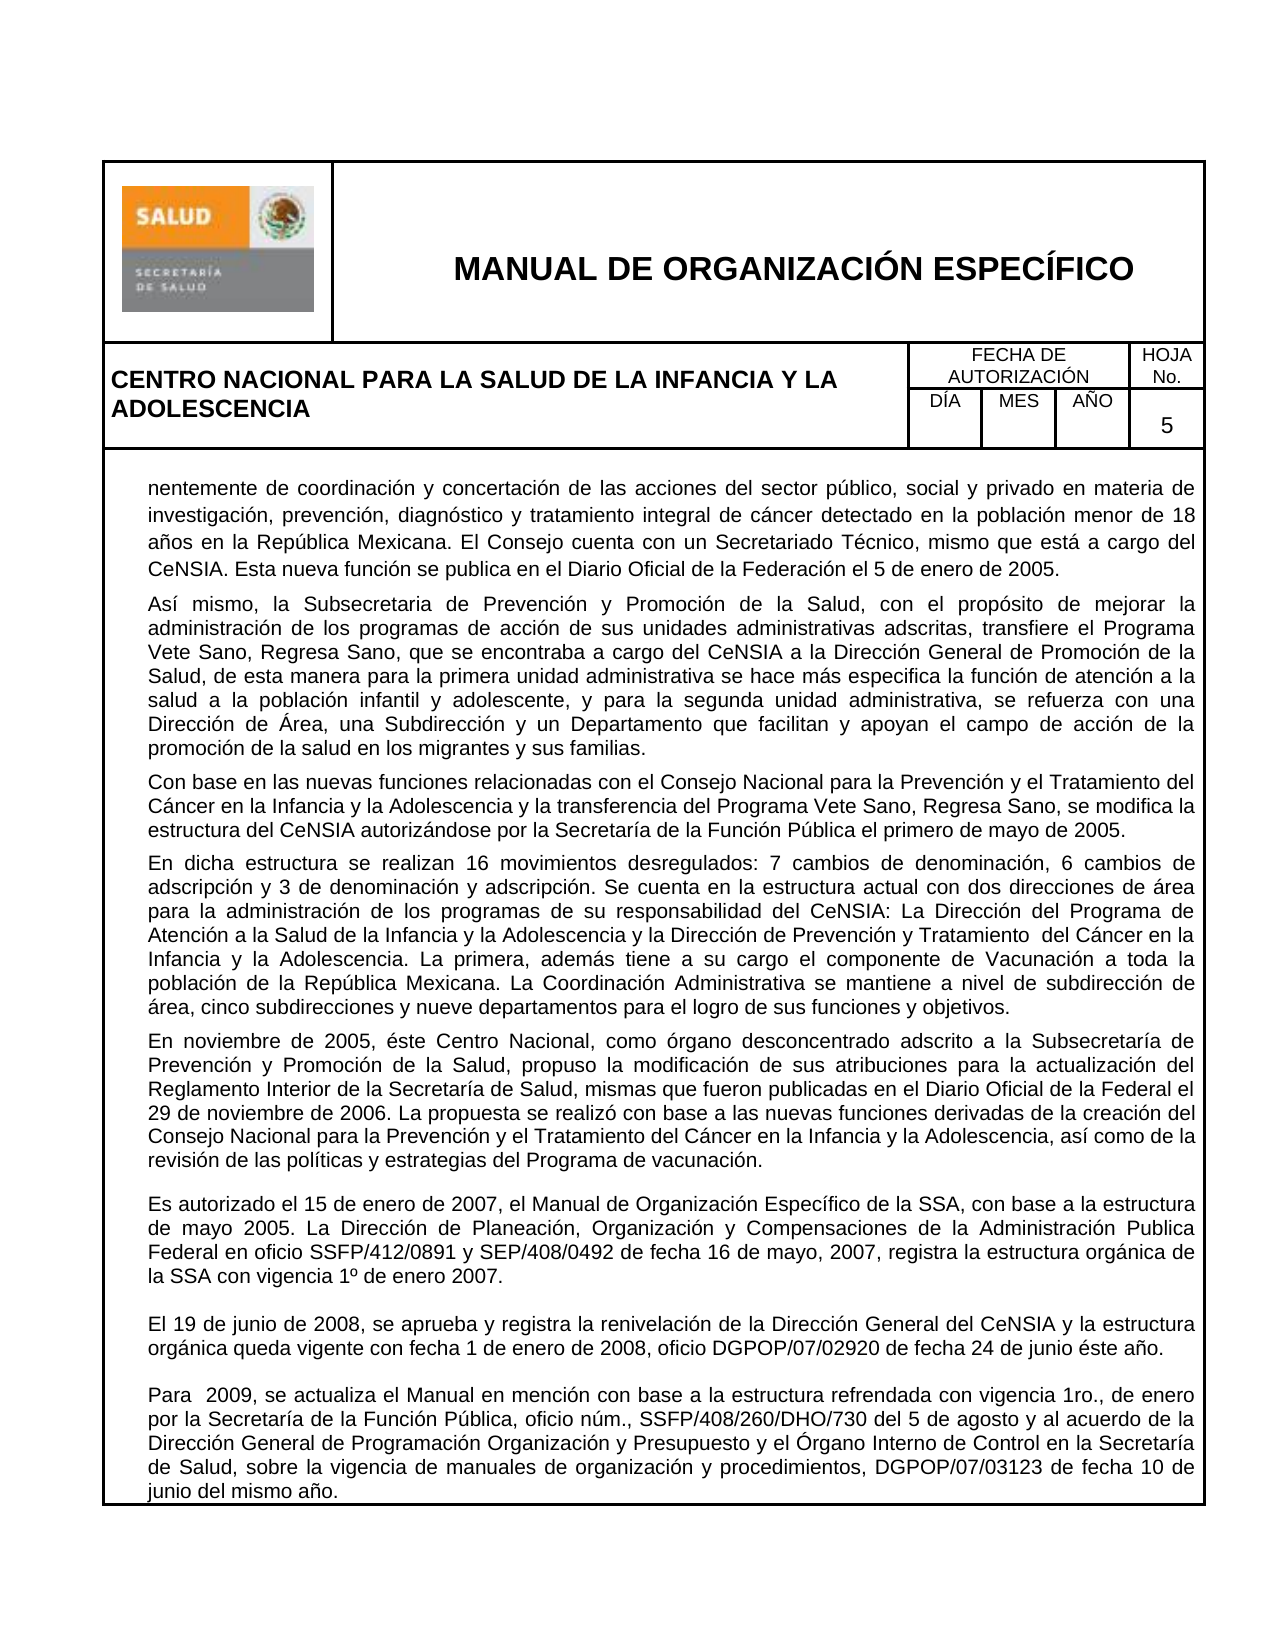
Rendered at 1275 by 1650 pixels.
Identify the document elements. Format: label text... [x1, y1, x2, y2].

table_cell CENTRO NACIONAL PARA LA SALUD DE LA INFANCIA Y LA ADOLESCENCIA [105, 344, 907, 447]
picture [122, 186, 314, 312]
table_cell [105, 163, 331, 341]
table_cell MANUAL DE ORGANIZACIÓN ESPECÍFICO [334, 163, 1203, 341]
table_cell AÑO [1057, 390, 1128, 447]
table_cell 5 [1131, 390, 1203, 447]
table_cell MES [983, 390, 1054, 447]
table_cell DÍA [910, 390, 980, 447]
table_cell FECHA DE AUTORIZACIÓN [910, 344, 1128, 387]
table_cell HOJA No. [1131, 344, 1203, 387]
table_cell nentemente de coordinación y concertación de las acciones del sector público, social y privado en materia de investigación, prevención, diagnóstico y tratamiento integral de cáncer detectado en la población menor de 18 años en la República Mexicana. El Consejo cuenta con un Secretariado Técnico, mismo que está a cargo del CeNSIA. Esta nueva función se publica en el Diario Oficial de la Federación el 5 de enero de 2005. Así mismo, la Subsecretaria de Prevención y Promoción de la Salud, con el propósito de mejorar la administración de los programas de acción de sus unidades administrativas adscritas, transfiere el Programa Vete Sano, Regresa Sano, que se encontraba a cargo del CeNSIA a la Dirección General de Promoción de la Salud, de esta manera para la primera unidad administrativa se hace más especifica la función de atención a la salud a la población infantil y adolescente, y para la segunda unidad administrativa, se refuerza con una Dirección de Área, una Subdirección y un Departamento que facilitan y apoyan el campo de acción de la promoción de la salud en los migrantes y sus familias. Con base en las nuevas funciones relacionadas con el Consejo Nacional para la Prevención y el Tratamiento del Cáncer en la Infancia y la Adolescencia y la transferencia del Programa Vete Sano, Regresa Sano, se modifica la estructura del CeNSIA autorizándose por la Secretaría de la Función Pública el primero de mayo de 2005. En dicha estructura se realizan 16 movimientos desregulados: 7 cambios de denominación, 6 cambios de adscripción y 3 de denominación y adscripción. Se cuenta en la estructura actual con dos direcciones de área para la administración de los programas de su responsabilidad del CeNSIA: La Dirección del Programa de Atención a la Salud de la Infancia y la Adolescencia y la Dirección de Prevención y Tratamiento del Cáncer en la Infancia y la Adolescencia. La primera, además tiene a su cargo el componente de Vacunación a toda la población de la República Mexicana. La Coordinación Administrativa se mantiene a nivel de subdirección de área, cinco subdirecciones y nueve departamentos para el logro de sus funciones y objetivos. En noviembre de 2005, éste Centro Nacional, como órgano desconcentrado adscrito a la Subsecretaría de Prevención y Promoción de la Salud, propuso la modificación de sus atribuciones para la actualización del Reglamento Interior de la Secretaría de Salud, mismas que fueron publicadas en el Diario Oficial de la Federal el 29 de noviembre de 2006. La propuesta se realizó con base a las nuevas funciones derivadas de la creación del Consejo Nacional para la Prevención y el Tratamiento del Cáncer en la Infancia y la Adolescencia, así como de la revisión de las políticas y estrategias del Programa de vacunación. Es autorizado el 15 de enero de 2007, el Manual de Organización Específico de la SSA, con base a la estructura de mayo 2005. La Dirección de Planeación, Organización y Compensaciones de la Administración Publica Federal en oficio SSFP/412/0891 y SEP/408/0492 de fecha 16 de mayo, 2007, registra la estructura orgánica de la SSA con vigencia 1º de enero 2007. El 19 de junio de 2008, se aprueba y registra la renivelación de la Dirección General del CeNSIA y la estructura orgánica queda vigente con fecha 1 de enero de 2008, oficio DGPOP/07/02920 de fecha 24 de junio éste año. Para 2009, se actualiza el Manual en mención con base a la estructura refrendada con vigencia 1ro., de enero por la Secretaría de la Función Pública, oficio núm., SSFP/408/260/DHO/730 del 5 de agosto y al acuerdo de la Dirección General de Programación Organización y Presupuesto y el Órgano Interno de Control en la Secretaría de Salud, sobre la vigencia de manuales de organización y procedimientos, DGPOP/07/03123 de fecha 10 de junio del mismo año. [105, 450, 1203, 1503]
